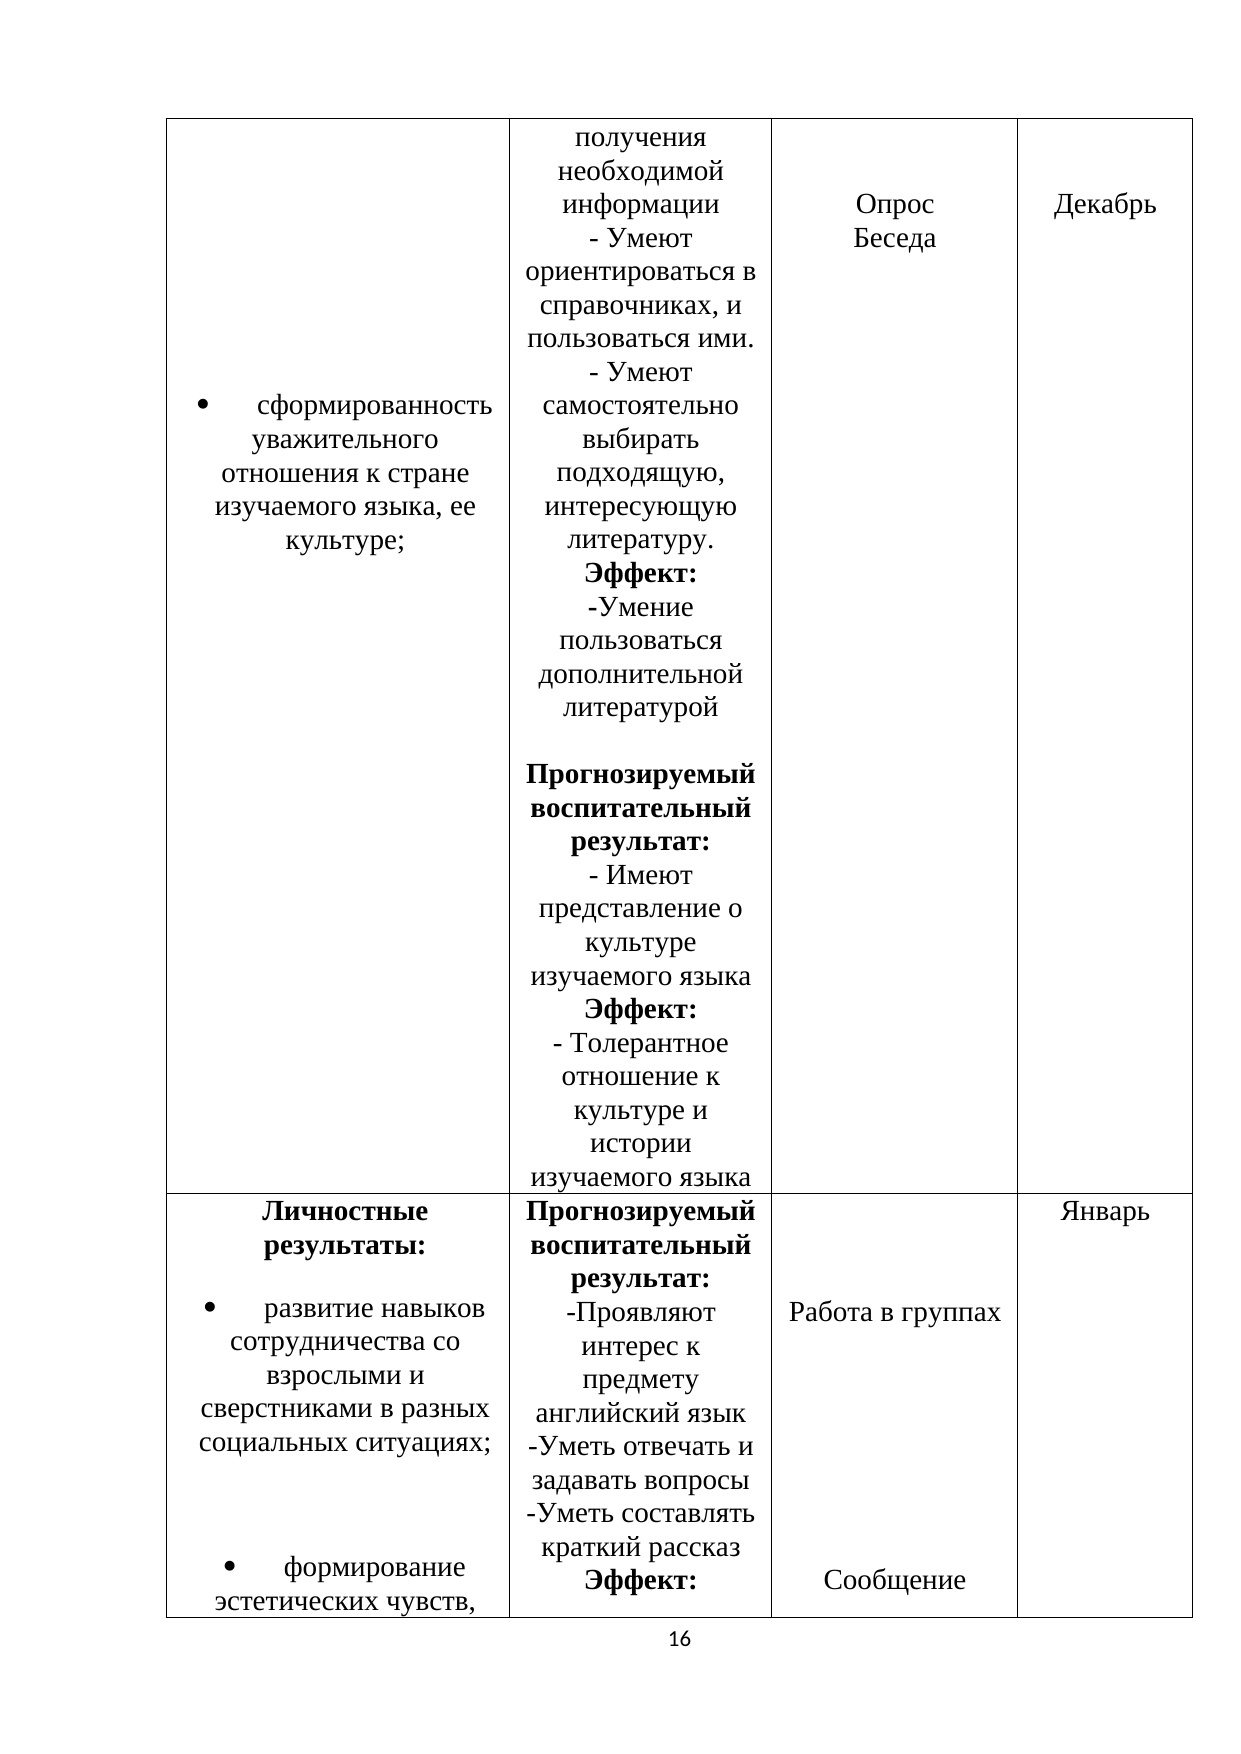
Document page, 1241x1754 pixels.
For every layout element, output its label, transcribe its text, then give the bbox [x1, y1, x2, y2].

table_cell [772, 1194, 1017, 1617]
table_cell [167, 1194, 509, 1617]
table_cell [167, 119, 509, 1192]
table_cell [772, 119, 1017, 1192]
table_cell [510, 119, 771, 1192]
table_cell Январь Февраль Март [1018, 1194, 1192, 1617]
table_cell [1018, 119, 1192, 1192]
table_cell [510, 1194, 771, 1617]
